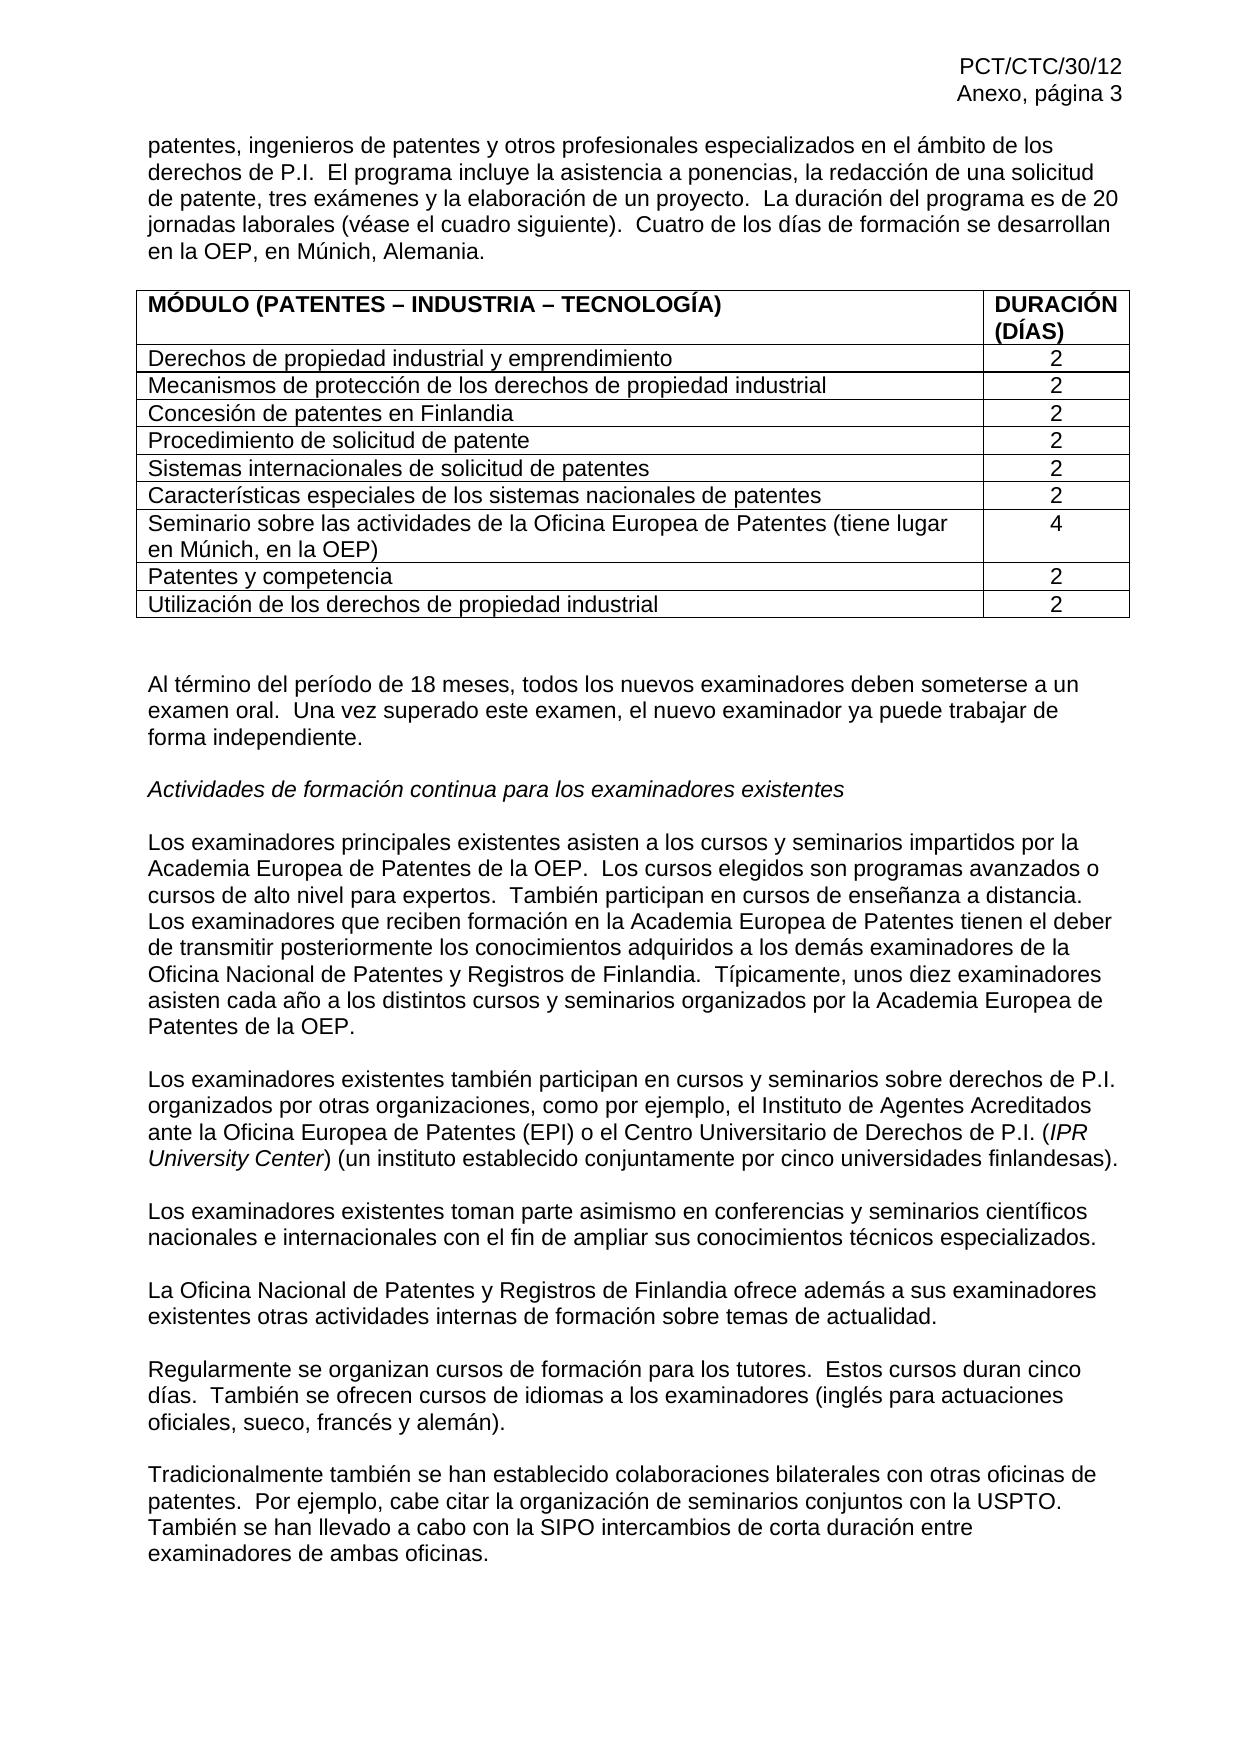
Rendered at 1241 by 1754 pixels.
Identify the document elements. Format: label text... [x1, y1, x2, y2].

table_cell 2 [984, 400, 1129, 426]
text Los examinadores principales existentes asisten a los cursos y seminarios impartidos por la Academia Europea de Patentes de la OEP. Los cursos elegidos son programas avanzados o cursos de alto nivel para expertos. También participan en cursos de enseñanza a distancia. Los examinadores que reciben formación en la Academia Europea de Patentes tienen el deber de transmitir posteriormente los conocimientos adquiridos a los demás examinadores de la Oficina Nacional de Patentes y Registros de Finlandia. Típicamente, unos diez examinadores asisten cada año a los distintos cursos y seminarios organizados por la Academia Europea de Patentes de la OEP. [148, 829, 1122, 1040]
table_cell Utilización de los derechos de propiedad industrial [137, 591, 983, 617]
table_header DURACIÓN (DÍAS) [984, 291, 1129, 344]
table_cell Procedimiento de solicitud de patente [137, 427, 983, 454]
text Los examinadores existentes toman parte asimismo en conferencias y seminarios científicos nacionales e internacionales con el fin de ampliar sus conocimientos técnicos especializados. [148, 1198, 1122, 1251]
table_cell Derechos de propiedad industrial y emprendimiento [137, 345, 983, 371]
text Actividades de formación continua para los examinadores existentes [148, 776, 1122, 802]
table_cell 2 [984, 345, 1129, 371]
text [148, 132, 1122, 264]
table_cell 2 [984, 373, 1129, 399]
table_cell 4 [984, 510, 1129, 562]
table_cell 2 [984, 455, 1129, 481]
table_cell Concesión de patentes en Finlandia [137, 400, 983, 426]
text Regularmente se organizan cursos de formación para los tutores. Estos cursos duran cinco días. También se ofrecen cursos de idiomas a los examinadores (inglés para actuaciones oficiales, sueco, francés y alemán). [148, 1356, 1122, 1435]
table_cell 2 [984, 427, 1129, 454]
text Al término del período de 18 meses, todos los nuevos examinadores deben someterse a un examen oral. Una vez superado este examen, el nuevo examinador ya puede trabajar de forma independiente. [148, 671, 1122, 750]
text Los examinadores existentes también participan en cursos y seminarios sobre derechos de P.I. organizados por otras organizaciones, como por ejemplo, el Instituto de Agentes Acreditados ante la Oficina Europea de Patentes (EPI) o el Centro Universitario de Derechos de P.I. (IPR University Center) (un instituto establecido conjuntamente por cinco universidades finlandesas). [148, 1066, 1122, 1171]
table_cell 2 [984, 591, 1129, 617]
table_cell Patentes y competencia [137, 563, 983, 589]
table_cell 2 [984, 482, 1129, 508]
table_cell Sistemas internacionales de solicitud de patentes [137, 455, 983, 481]
text La Oficina Nacional de Patentes y Registros de Finlandia ofrece además a sus examinadores existentes otras actividades internas de formación sobre temas de actualidad. [148, 1277, 1122, 1329]
text Tradicionalmente también se han establecido colaboraciones bilaterales con otras oficinas de patentes. Por ejemplo, cabe citar la organización de seminarios conjuntos con la USPTO. También se han llevado a cabo con la SIPO intercambios de corta duración entre examinadores de ambas oficinas. [148, 1461, 1122, 1567]
table_cell Características especiales de los sistemas nacionales de patentes [137, 482, 983, 508]
table_cell Seminario sobre las actividades de la Oficina Europea de Patentes (tiene lugar en Múnich, en la OEP) [137, 510, 983, 562]
table_cell 2 [984, 563, 1129, 589]
table_cell Mecanismos de protección de los derechos de propiedad industrial [137, 373, 983, 399]
table_header MÓDULO (PATENTES – INDUSTRIA – TECNOLOGÍA) [137, 291, 983, 344]
